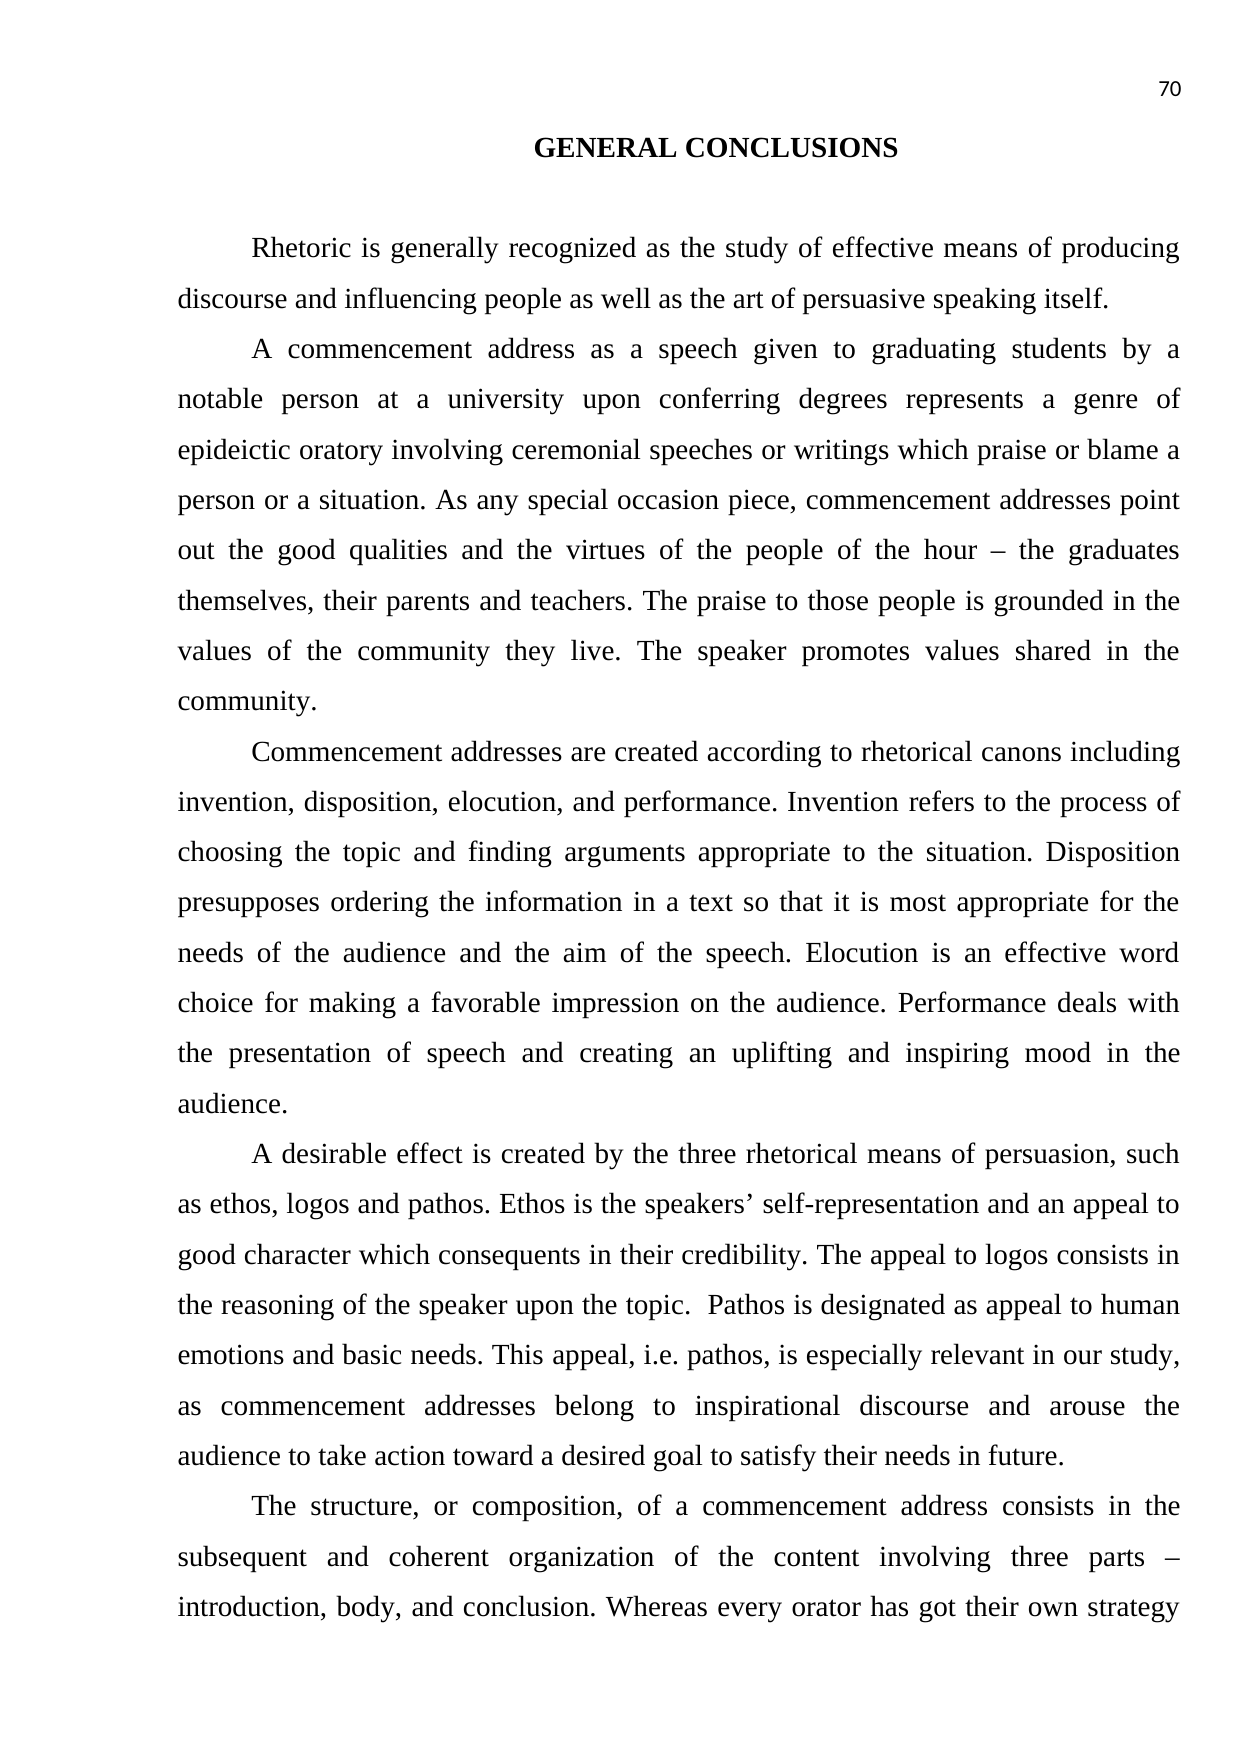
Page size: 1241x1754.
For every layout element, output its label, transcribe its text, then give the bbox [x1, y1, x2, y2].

text Rhetoric is generally recognized as the study of effective means of producing discourse and influencing people as well as the art of persuasive speaking itself. [177, 231, 1181, 314]
text A desirable effect is created by the three rhetorical means of persuasion, such as ethos, logos and pathos. Ethos is the speakers’ self-representation and an appeal to good character which consequents in their credibility. The appeal to logos consists in the reasoning of the speaker upon the topic. Pathos is designated as appeal to human emotions and basic needs. This appeal, i.e. pathos, is especially relevant in our study, as commencement addresses belong to inspirational discourse and arouse the audience to take action toward a desired goal to satisfy their needs in future. [177, 1136, 1181, 1472]
text Commencement addresses are created according to rhetorical canons including invention, disposition, elocution, and performance. Invention refers to the process of choosing the topic and finding arguments appropriate to the situation. Disposition presupposes ordering the information in a text so that it is most appropriate for the needs of the audience and the aim of the speech. Elocution is an effective word choice for making a favorable impression on the audience. Performance deals with the presentation of speech and creating an uplifting and inspiring mood in the audience. [177, 734, 1181, 1119]
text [177, 1488, 1181, 1622]
text GENERAL CONCLUSIONS [177, 130, 1181, 163]
text A commencement address as a speech given to graduating students by a notable person at a university upon conferring degrees represents a genre of epideictic oratory involving ceremonial speeches or writings which praise or blame a person or a situation. As any special occasion piece, commencement addresses point out the good qualities and the virtues of the people of the hour – the graduates themselves, their parents and teachers. The praise to those people is grounded in the values of the community they live. The speaker promotes values shared in the community. [177, 331, 1181, 717]
